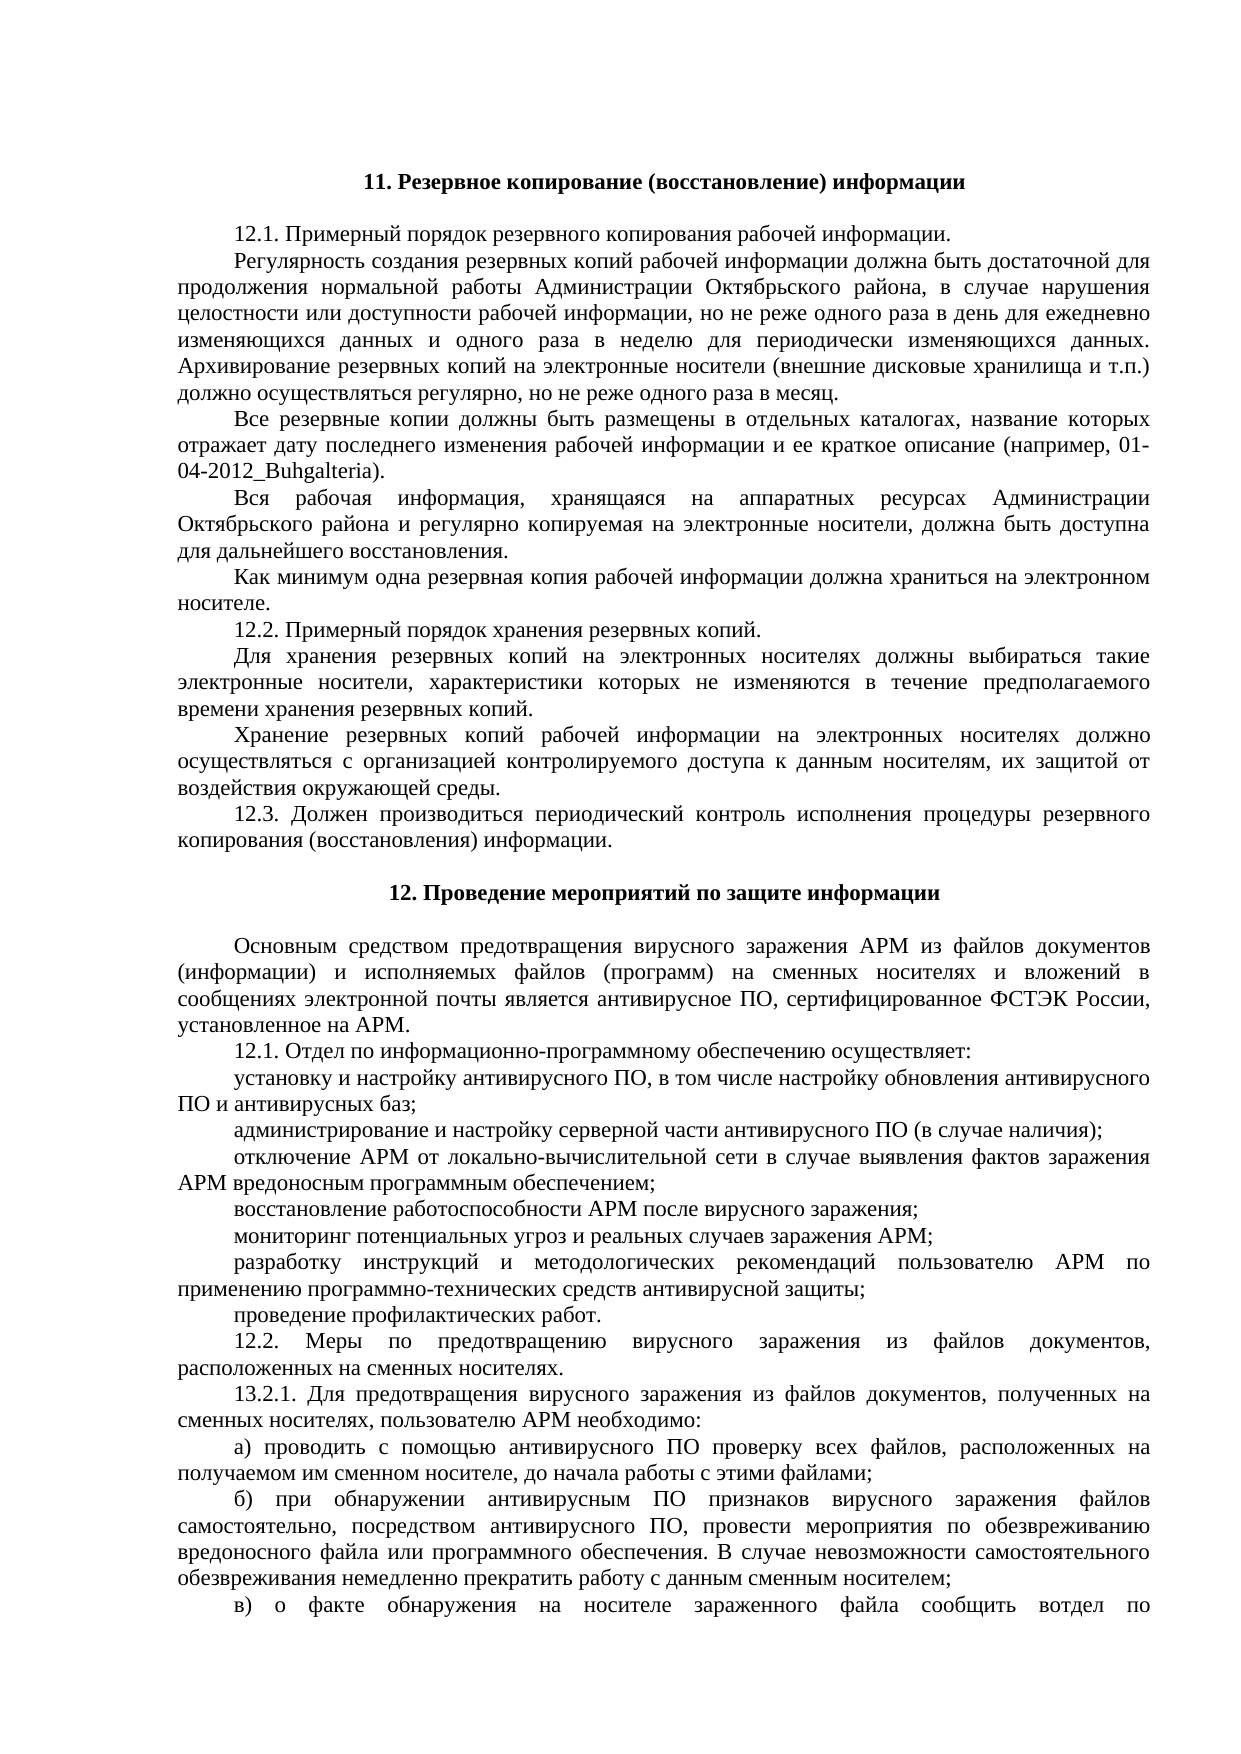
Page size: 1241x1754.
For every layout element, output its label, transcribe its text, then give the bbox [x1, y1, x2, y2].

text мониторинг потенциальных угроз и реальных случаев заражения АРМ; [177, 1222, 1152, 1248]
text 12.1. Отдел по информационно-программному обеспечению осуществляет: [177, 1037, 1152, 1064]
text а) проводить с помощью антивирусного ПО проверку всех файлов, расположенных на получаемом им сменном носителе, до начала работы с этими файлами; [177, 1433, 1152, 1485]
text установку и настройку антивирусного ПО, в том числе настройку обновления антивирусного ПО и антивирусных баз; [177, 1064, 1152, 1116]
text восстановление работоспособности АРМ после вирусного заражения; [177, 1196, 1152, 1222]
text Регулярность создания резервных копий рабочей информации должна быть достаточной для продолжения нормальной работы Администрации Октябрьского района, в случае нарушения целостности или доступности рабочей информации, но не реже одного раза в день для ежедневно изменяющихся данных и одного раза в неделю для периодически изменяющихся данных. Архивирование резервных копий на электронные носители (внешние дисковые хранилища и т.п.) должно осуществляться регулярно, но не реже одного раза в месяц. [177, 247, 1152, 405]
text Как минимум одна резервная копия рабочей информации должна храниться на электронном носителе. [177, 563, 1152, 616]
text 12.1. Примерный порядок резервного копирования рабочей информации. [177, 220, 1152, 247]
text 11. Резервное копирование (восстановление) информации [177, 168, 1152, 194]
text администрирование и настройку серверной части антивирусного ПО (в случае наличия); [177, 1116, 1152, 1143]
text проведение профилактических работ. [177, 1301, 1152, 1327]
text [177, 1591, 1152, 1617]
text разработку инструкций и методологических рекомендаций пользователю АРМ по применению программно-технических средств антивирусной защиты; [177, 1248, 1152, 1301]
text 12.3. Должен производиться периодический контроль исполнения процедуры резервного копирования (восстановления) информации. [177, 800, 1152, 853]
text Основным средством предотвращения вирусного заражения АРМ из файлов документов (информации) и исполняемых файлов (программ) на сменных носителях и вложений в сообщениях электронной почты является антивирусное ПО, сертифицированное ФСТЭК России, установленное на АРМ. [177, 932, 1152, 1037]
text отключение АРМ от локально-вычислительной сети в случае выявления фактов заражения АРМ вредоносным программным обеспечением; [177, 1143, 1152, 1196]
text Для хранения резервных копий на электронных носителях должны выбираться такие электронные носители, характеристики которых не изменяются в течение предполагаемого времени хранения резервных копий. [177, 642, 1152, 721]
text 12. Проведение мероприятий по защите информации [177, 879, 1152, 906]
text 12.2. Меры по предотвращению вирусного заражения из файлов документов, расположенных на сменных носителях. [177, 1327, 1152, 1380]
text 13.2.1. Для предотвращения вирусного заражения из файлов документов, полученных на сменных носителях, пользователю АРМ необходимо: [177, 1380, 1152, 1433]
text 12.2. Примерный порядок хранения резервных копий. [177, 616, 1152, 642]
text б) при обнаружении антивирусным ПО признаков вирусного заражения файлов самостоятельно, посредством антивирусного ПО, провести мероприятия по обезвреживанию вредоносного файла или программного обеспечения. В случае невозможности самостоятельного обезвреживания немедленно прекратить работу с данным сменным носителем; [177, 1485, 1152, 1591]
text Вся рабочая информация, хранящаяся на аппаратных ресурсах Администрации Октябрьского района и регулярно копируемая на электронные носители, должна быть доступна для дальнейшего восстановления. [177, 484, 1152, 563]
text Хранение резервных копий рабочей информации на электронных носителях должно осуществляться с организацией контролируемого доступа к данным носителям, их защитой от воздействия окружающей среды. [177, 721, 1152, 800]
text Все резервные копии должны быть размещены в отдельных каталогах, название которых отражает дату последнего изменения рабочей информации и ее краткое описание (например, 01-04-2012_Buhgalteria). [177, 405, 1152, 484]
